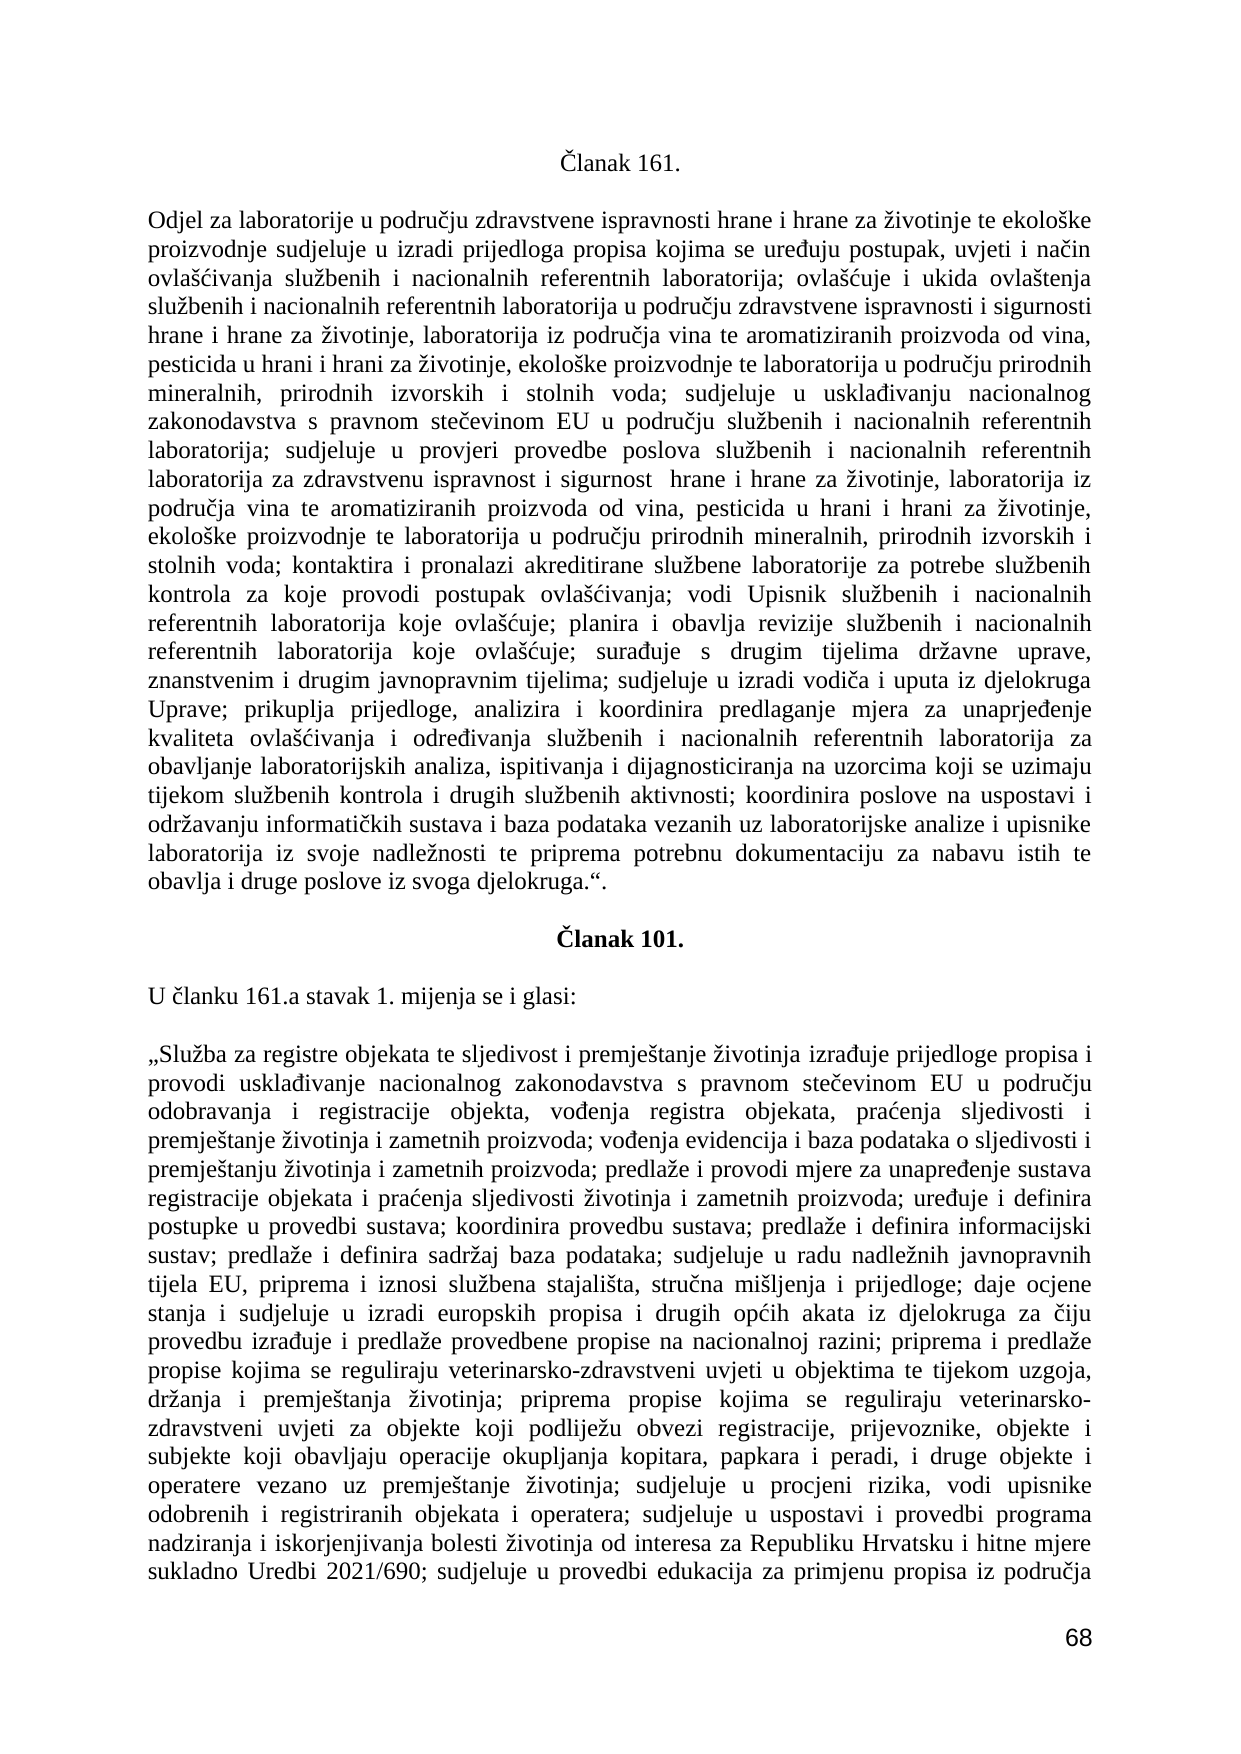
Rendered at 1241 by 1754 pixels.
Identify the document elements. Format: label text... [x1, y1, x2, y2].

text U članku 161.a stavak 1. mijenja se i glasi: [148, 981, 1092, 1010]
text Članak 161. [148, 148, 1092, 176]
text Članak 101. [148, 924, 1092, 953]
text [148, 1039, 1092, 1585]
text Odjel za laboratorije u području zdravstvene ispravnosti hrane i hrane za životinje te ekološke proizvodnje sudjeluje u izradi prijedloga propisa kojima se uređuju postupak, uvjeti i način ovlašćivanja službenih i nacionalnih referentnih laboratorija; ovlašćuje i ukida ovlaštenja službenih i nacionalnih referentnih laboratorija u području zdravstvene ispravnosti i sigurnosti hrane i hrane za životinje, laboratorija iz područja vina te aromatiziranih proizvoda od vina, pesticida u hrani i hrani za životinje, ekološke proizvodnje te laboratorija u području prirodnih mineralnih, prirodnih izvorskih i stolnih voda; sudjeluje u usklađivanju nacionalnog zakonodavstva s pravnom stečevinom EU u području službenih i nacionalnih referentnih laboratorija; sudjeluje u provjeri provedbe poslova službenih i nacionalnih referentnih laboratorija za zdravstvenu ispravnost i sigurnost hrane i hrane za životinje, laboratorija iz područja vina te aromatiziranih proizvoda od vina, pesticida u hrani i hrani za životinje, ekološke proizvodnje te laboratorija u području prirodnih mineralnih, prirodnih izvorskih i stolnih voda; kontaktira i pronalazi akreditirane službene laboratorije za potrebe službenih kontrola za koje provodi postupak ovlašćivanja; vodi Upisnik službenih i nacionalnih referentnih laboratorija koje ovlašćuje; planira i obavlja revizije službenih i nacionalnih referentnih laboratorija koje ovlašćuje; surađuje s drugim tijelima državne uprave, znanstvenim i drugim javnopravnim tijelima; sudjeluje u izradi vodiča i uputa iz djelokruga Uprave; prikuplja prijedloge, analizira i koordinira predlaganje mjera za unaprjeđenje kvaliteta ovlašćivanja i određivanja službenih i nacionalnih referentnih laboratorija za obavljanje laboratorijskih analiza, ispitivanja i dijagnosticiranja na uzorcima koji se uzimaju tijekom službenih kontrola i drugih službenih aktivnosti; koordinira poslove na uspostavi i održavanju informatičkih sustava i baza podataka vezanih uz laboratorijske analize i upisnike laboratorija iz svoje nadležnosti te priprema potrebnu dokumentaciju za nabavu istih te obavlja i druge poslove iz svoga djelokruga.“. [148, 205, 1092, 895]
